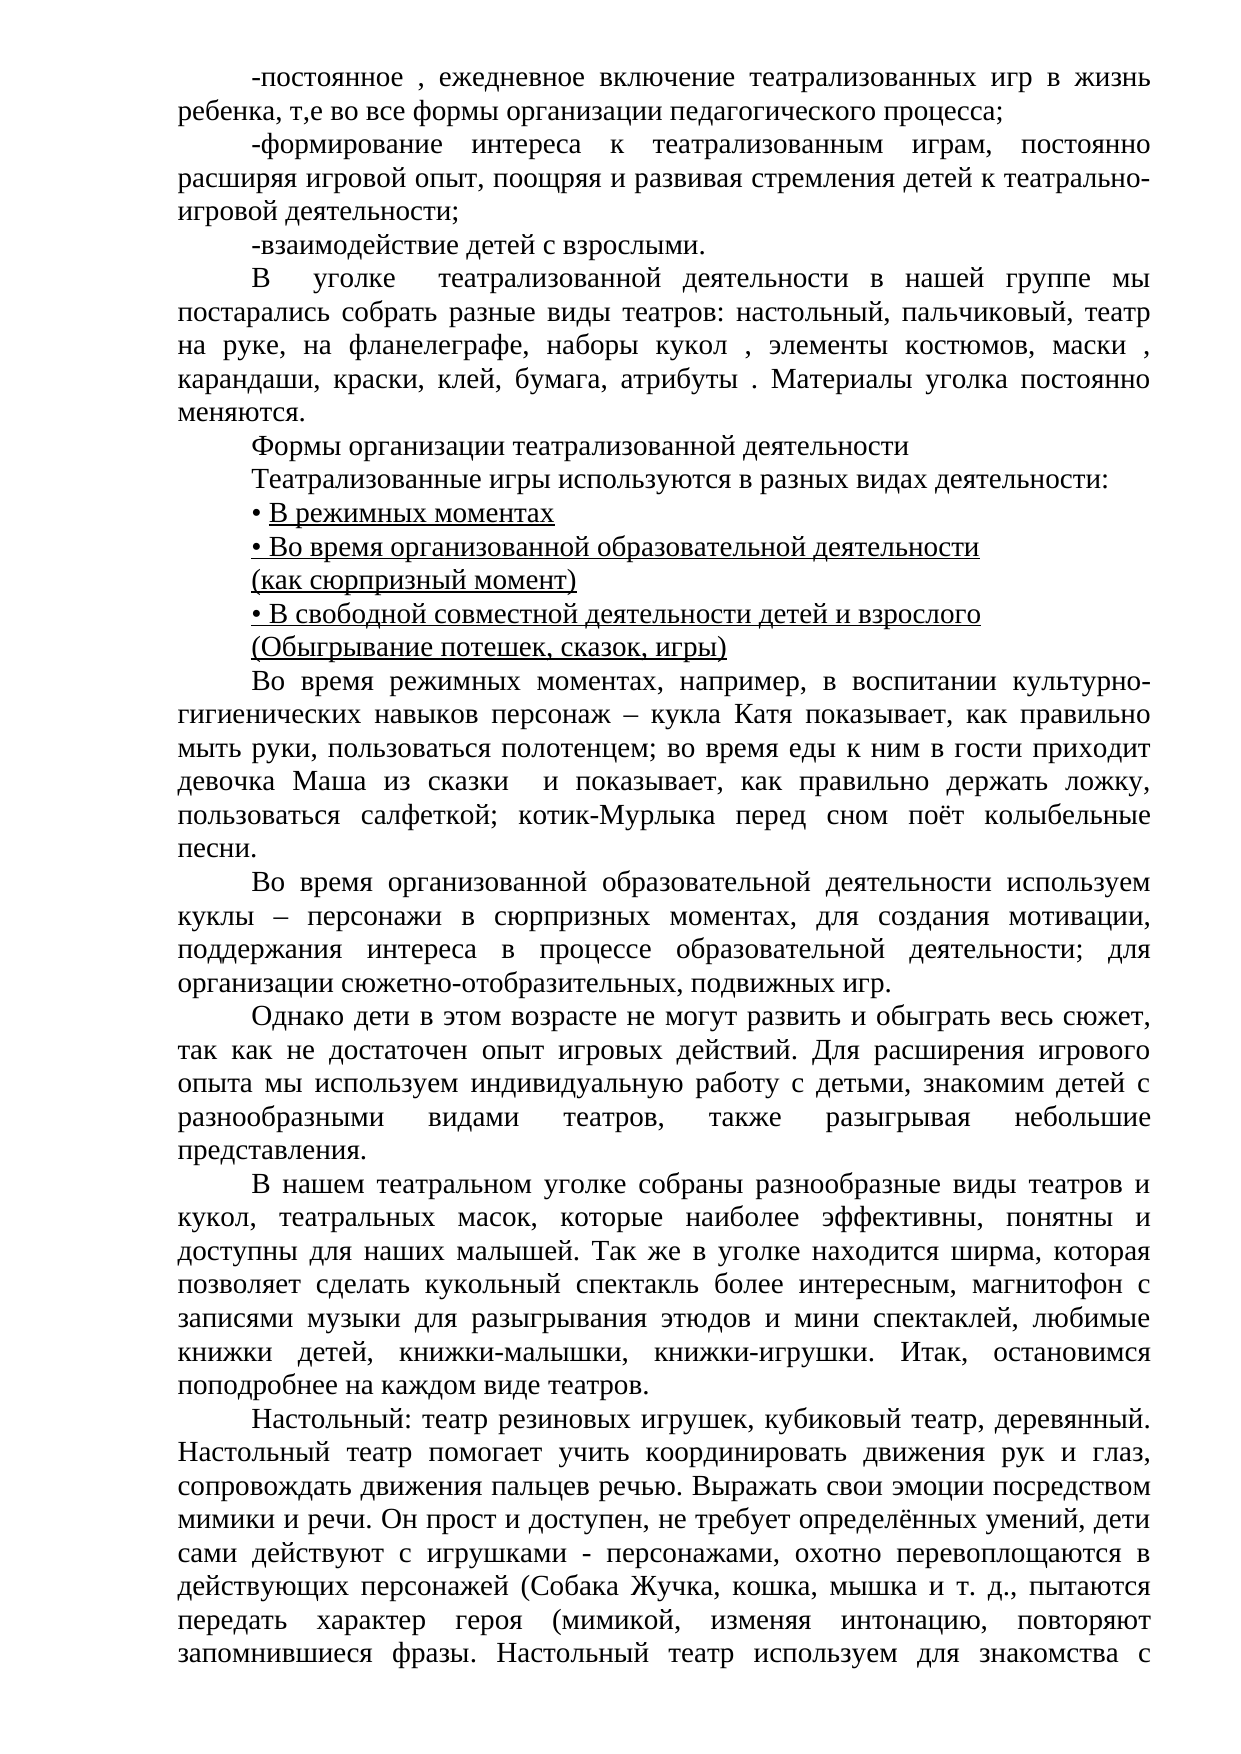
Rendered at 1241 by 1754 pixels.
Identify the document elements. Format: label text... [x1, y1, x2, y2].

text -постоянное , ежедневное включение театрализованных игр в жизнь ребенка, т,е во все формы организации педагогического процесса; [177, 59, 1152, 126]
text -формирование интереса к театрализованным играм, постоянно расширяя игровой опыт, поощряя и развивая стремления детей к театрально-игровой деятельности; [177, 126, 1152, 227]
text Однако дети в этом возрасте не могут развить и обыграть весь сюжет, так как не достаточен опыт игровых действий. Для расширения игрового опыта мы используем индивидуальную работу с детьми, знакомим детей с разнообразными видами театров, также разыгрывая небольшие представления. [177, 998, 1152, 1166]
text Во время режимных моментах, например, в воспитании культурно-гигиенических навыков персонаж – кукла Катя показывает, как правильно мыть руки, пользоваться полотенцем; во время еды к ним в гости приходит девочка Маша из сказки и показывает, как правильно держать ложку, пользоваться салфеткой; котик-Мурлыка перед сном поёт колыбельные песни. [177, 663, 1152, 864]
text -взаимодействие детей с взрослыми. [177, 227, 1152, 260]
text • Во время организованной образовательной деятельности [177, 529, 1152, 562]
text (как сюрпризный момент) [177, 562, 1152, 596]
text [177, 1401, 1152, 1669]
text В нашем театральном уголке собраны разнообразные виды театров и кукол, театральных масок, которые наиболее эффективны, понятны и доступны для наших малышей. Так же в уголке находится ширма, которая позволяет сделать кукольный спектакль более интересным, магнитофон с записями музыки для разыгрывания этюдов и мини спектаклей, любимые книжки детей, книжки-малышки, книжки-игрушки. Итак, остановимся поподробнее на каждом виде театров. [177, 1166, 1152, 1401]
text (Обыгрывание потешек, сказок, игры) [177, 629, 1152, 663]
text Во время организованной образовательной деятельности используем куклы – персонажи в сюрпризных моментах, для создания мотивации, поддержания интереса в процессе образовательной деятельности; для организации сюжетно-отобразительных, подвижных игр. [177, 864, 1152, 998]
text Театрализованные игры используются в разных видах деятельности: [177, 462, 1152, 495]
text Формы организации театрализованной деятельности [177, 428, 1152, 462]
text • В режимных моментах [177, 495, 1152, 529]
text В уголке театрализованной деятельности в нашей группе мы постарались собрать разные виды театров: настольный, пальчиковый, театр на руке, на фланелеграфе, наборы кукол , элементы костюмов, маски , карандаши, краски, клей, бумага, атрибуты . Материалы уголка постоянно меняются. [177, 260, 1152, 428]
text • В свободной совместной деятельности детей и взрослого [177, 596, 1152, 629]
